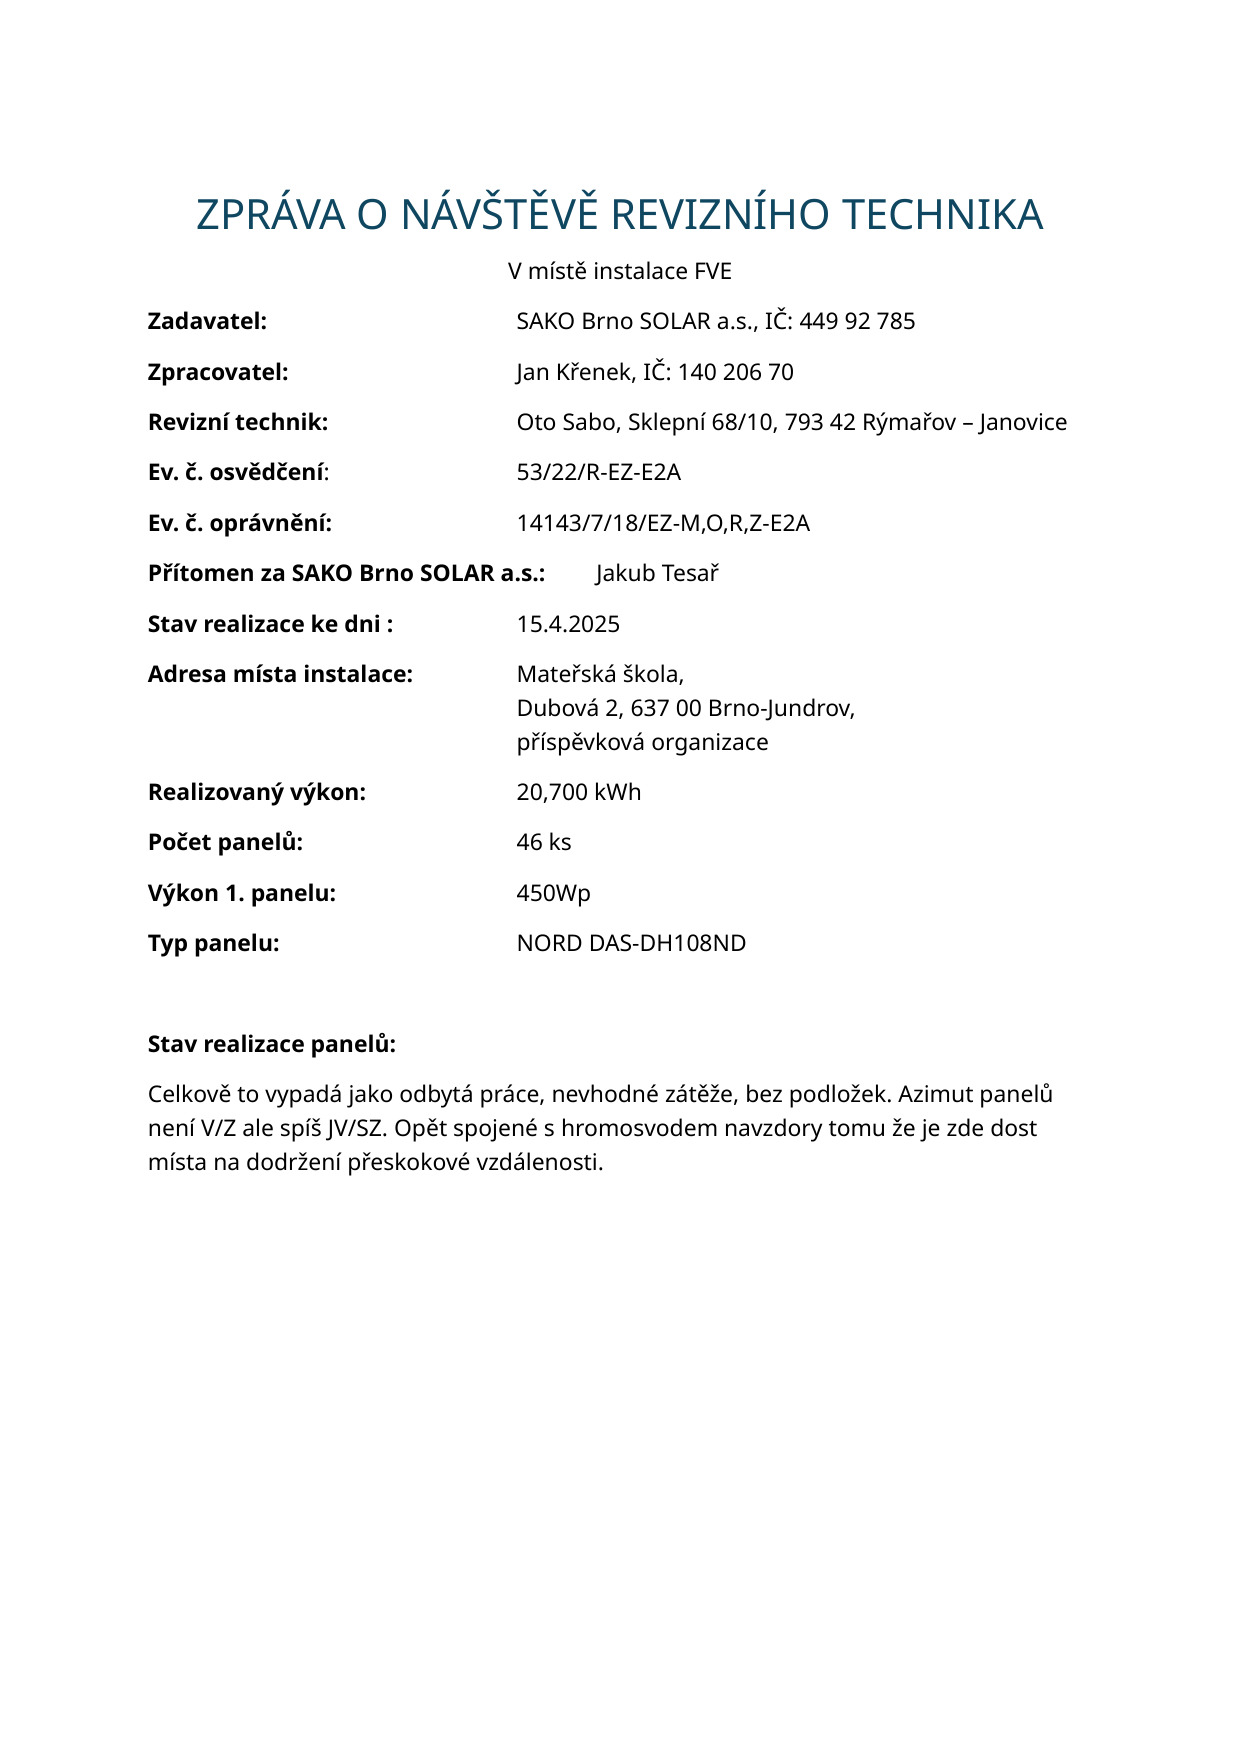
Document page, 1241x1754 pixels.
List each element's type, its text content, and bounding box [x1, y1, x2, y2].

subtitle ZPRÁVA O NÁVŠTĚVĚ REVIZNÍHO TECHNIKA [148, 185, 1093, 242]
text V místě instalace FVE [148, 255, 1093, 286]
text Adresa místa instalace: Mateřská škola, Dubová 2, 637 00 Brno-Jundrov, příspěvková organizace [148, 658, 1093, 757]
text Ev. č. osvědčení: 53/22/R-EZ-E2A [148, 456, 1093, 488]
text Ev. č. oprávnění: 14143/7/18/EZ-M,O,R,Z-E2A [148, 507, 1093, 538]
text Stav realizace ke dni : 15.4.2025 [148, 608, 1093, 639]
text Stav realizace panelů: [148, 1028, 1093, 1059]
text Přítomen za SAKO Brno SOLAR a.s.: Jakub Tesař [148, 557, 1093, 588]
text Realizovaný výkon: 20,700 kWh [148, 776, 1093, 807]
text Celkově to vypadá jako odbytá práce, nevhodné zátěže, bez podložek. Azimut panelů není V/Z ale spíš JV/SZ. Opět spojené s hromosvodem navzdory tomu že je zde dost místa na dodržení přeskokové vzdálenosti. [148, 1078, 1093, 1177]
text Revizní technik: Oto Sabo, Sklepní 68/10, 793 42 Rýmařov – Janovice [148, 406, 1093, 437]
text Typ panelu: NORD DAS-DH108ND [148, 927, 1093, 958]
text Počet panelů: 46 ks [148, 826, 1093, 858]
text Zadavatel: SAKO Brno SOLAR a.s., IČ: 449 92 785 [148, 305, 1093, 336]
text Zpracovatel: Jan Křenek, IČ: 140 206 70 [148, 356, 1093, 387]
text Výkon 1. panelu: 450Wp [148, 877, 1093, 908]
